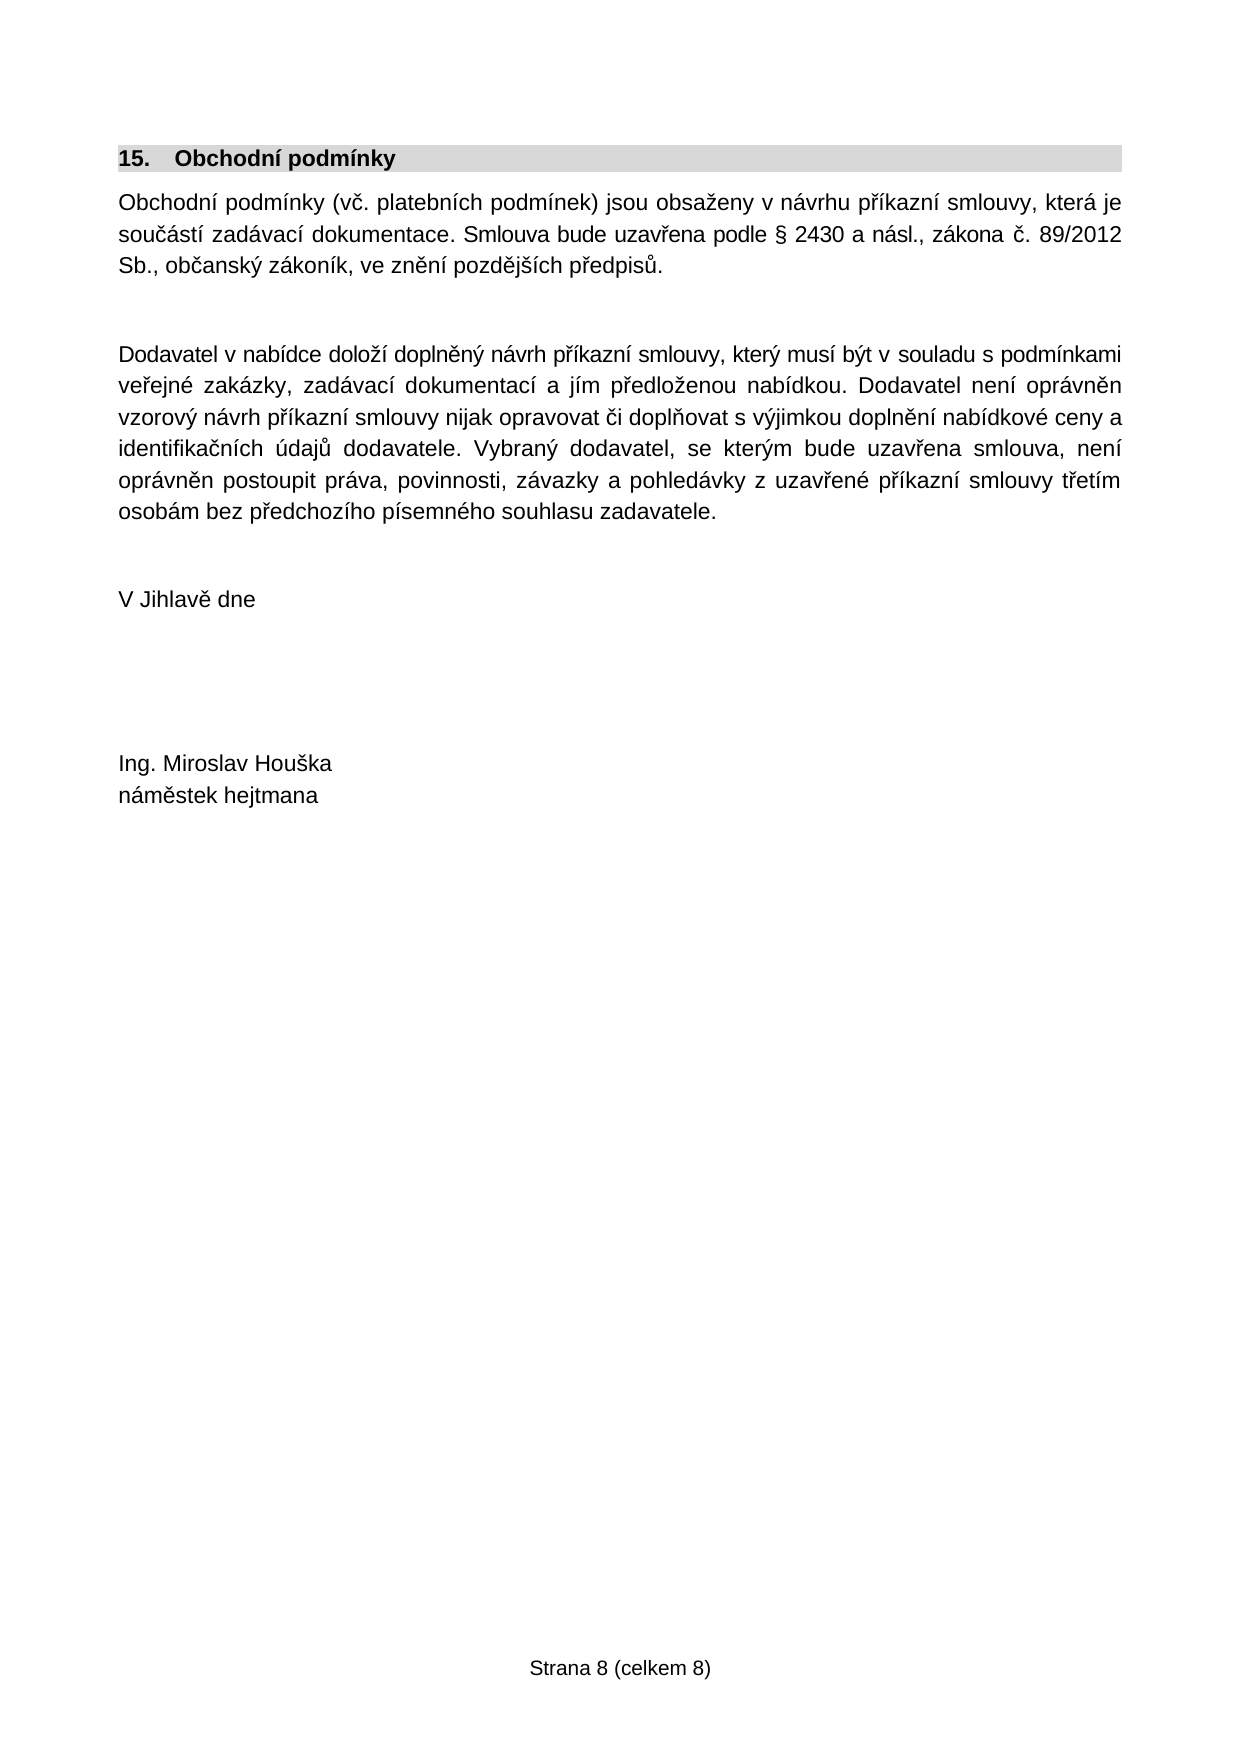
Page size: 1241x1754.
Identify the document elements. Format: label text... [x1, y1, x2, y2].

text náměstek hejtmana [118, 782, 1122, 808]
title Obchodní podmínky [118, 145, 1122, 172]
text V Jihlavě dne [118, 586, 1122, 613]
text Ing. Miroslav Houška [118, 750, 1122, 777]
text Dodavatel v nabídce doloží doplněný návrh příkazní smlouvy, který musí být v souladu s podmínkami veřejné zakázky, zadávací dokumentací a jím předloženou nabídkou. Dodavatel není oprávněn vzorový návrh příkazní smlouvy nijak opravovat či doplňovat s výjimkou doplnění nabídkové ceny a identifikačních údajů dodavatele. Vybraný dodavatel, se kterým bude uzavřena smlouva, není oprávněn postoupit práva, povinnosti, závazky a pohledávky z uzavřené příkazní smlouvy třetím osobám bez předchozího písemného souhlasu zadavatele. [118, 341, 1122, 525]
text Obchodní podmínky (vč. platebních podmínek) jsou obsaženy v návrhu příkazní smlouvy, která je součástí zadávací dokumentace. Smlouva bude uzavřena podle § 2430 a násl., zákona č. 89/2012 Sb., občanský zákoník, ve znění pozdějších předpisů. [118, 189, 1122, 279]
